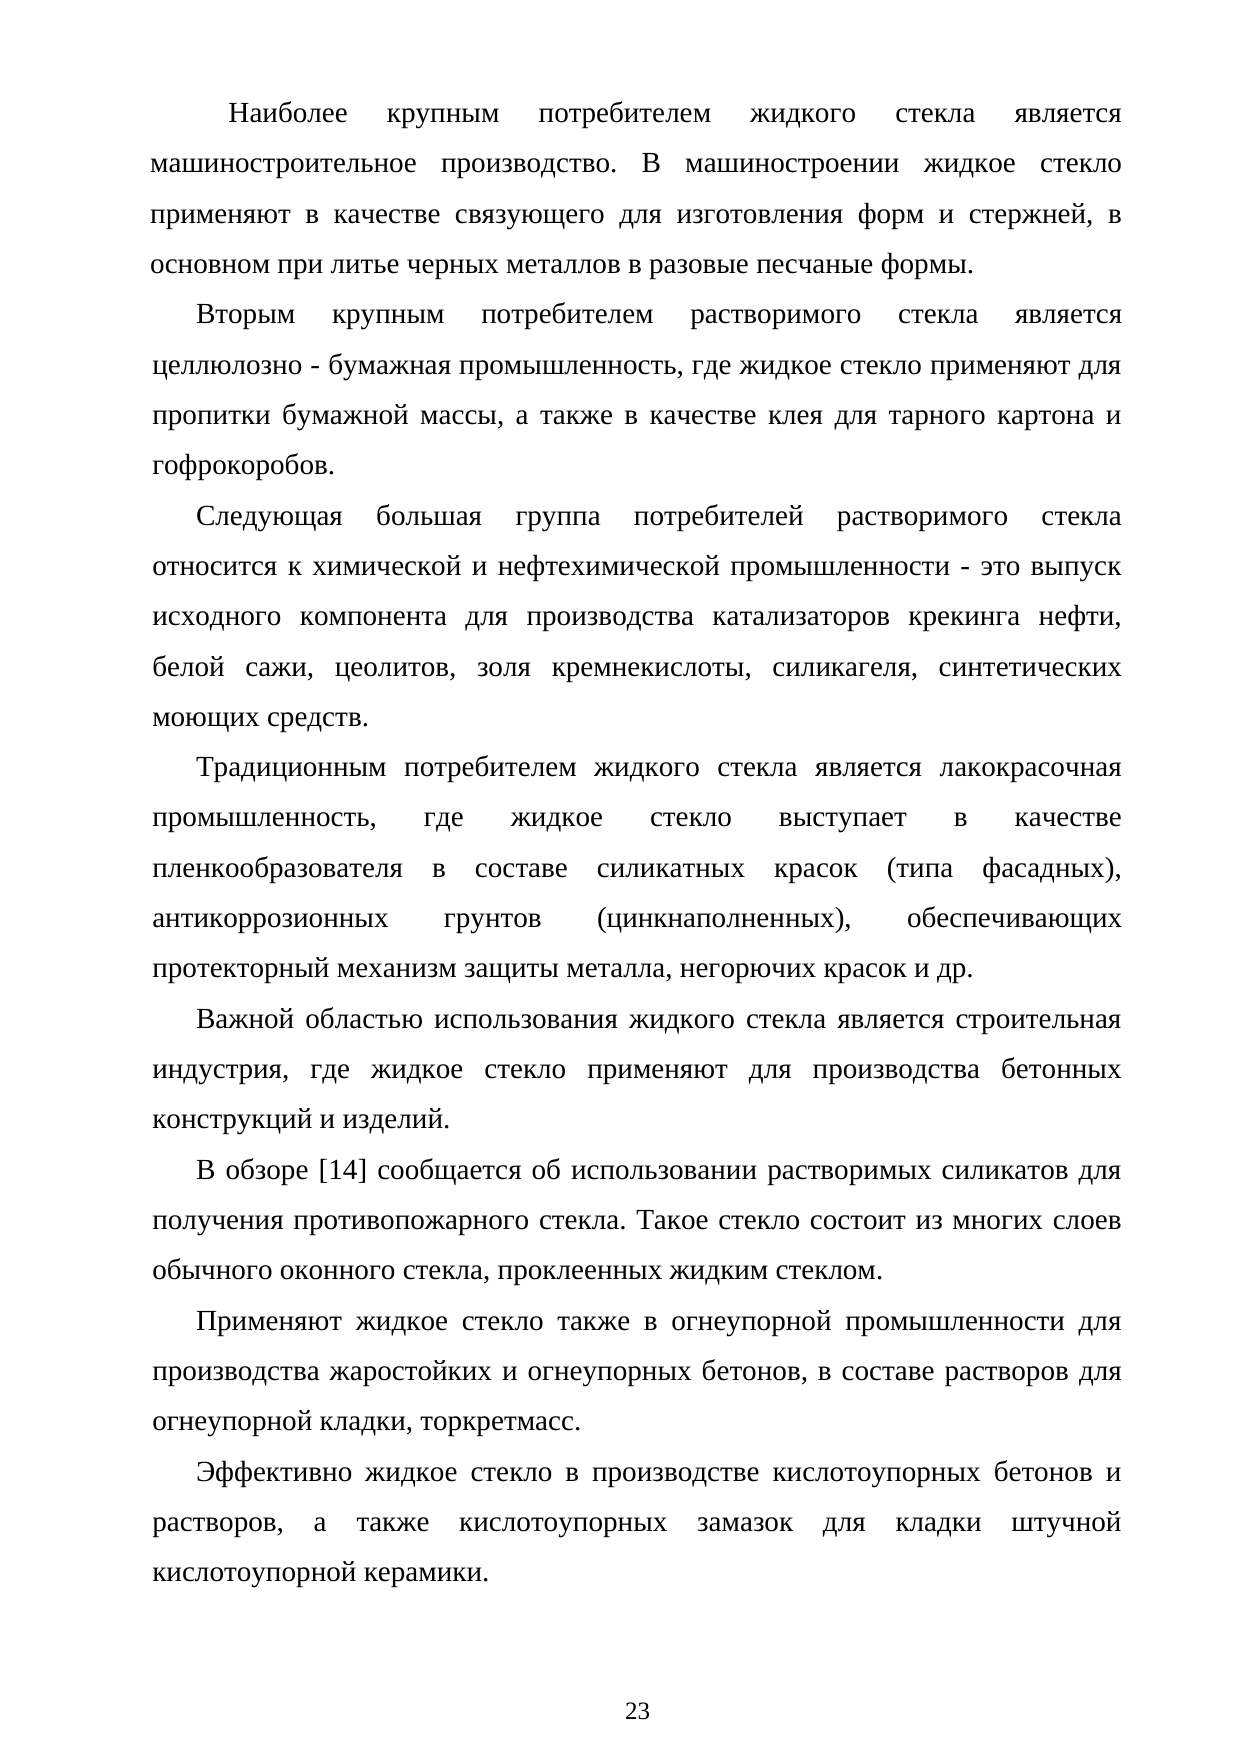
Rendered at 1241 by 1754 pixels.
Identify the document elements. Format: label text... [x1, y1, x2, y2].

text Наиболее крупным потребителем жидкого стекла является машиностроительное производство. В машиностроении жидкое стекло применяют в качестве связующего для изготовления форм и стержней, в основном при литье черных металлов в разовые песчаные формы. [150, 95, 1123, 280]
text Применяют жидкое стекло также в огнеупорной промышленности для производства жаростойких и огнеупорных бетонов, в составе растворов для огнеупорной кладки, торкретмасс. [152, 1303, 1123, 1437]
text В обзоре [14] сообщается об использовании растворимых силикатов для получения противопожарного стекла. Такое стекло состоит из многих слоев обычного оконного стекла, проклеенных жидким стеклом. [152, 1152, 1123, 1286]
text Вторым крупным потребителем растворимого стекла является целлюлозно - бумажная промышленность, где жидкое стекло применяют для пропитки бумажной массы, а также в качестве клея для тарного картона и гофрокоробов. [152, 296, 1123, 481]
text Традиционным потребителем жидкого стекла является лакокрасочная промышленность, где жидкое стекло выступает в качестве пленкообразователя в составе силикатных красок (типа фасадных), антикоррозионных грунтов (цинкнаполненных), обеспечивающих протекторный механизм защиты металла, негорючих красок и др. [152, 749, 1123, 984]
text Эффективно жидкое стекло в производстве кислотоупорных бетонов и растворов, а также кислотоупорных замазок для кладки штучной кислотоупорной керамики. [152, 1454, 1123, 1588]
text Важной областью использования жидкого стекла является строительная индустрия, где жидкое стекло применяют для производства бетонных конструкций и изделий. [152, 1001, 1123, 1135]
text Следующая большая группа потребителей растворимого стекла относится к химической и нефтехимической промышленности - это выпуск исходного компонента для производства катализаторов крекинга нефти, белой сажи, цеолитов, золя кремнекислоты, силикагеля, синтетических моющих средств. [152, 498, 1123, 732]
